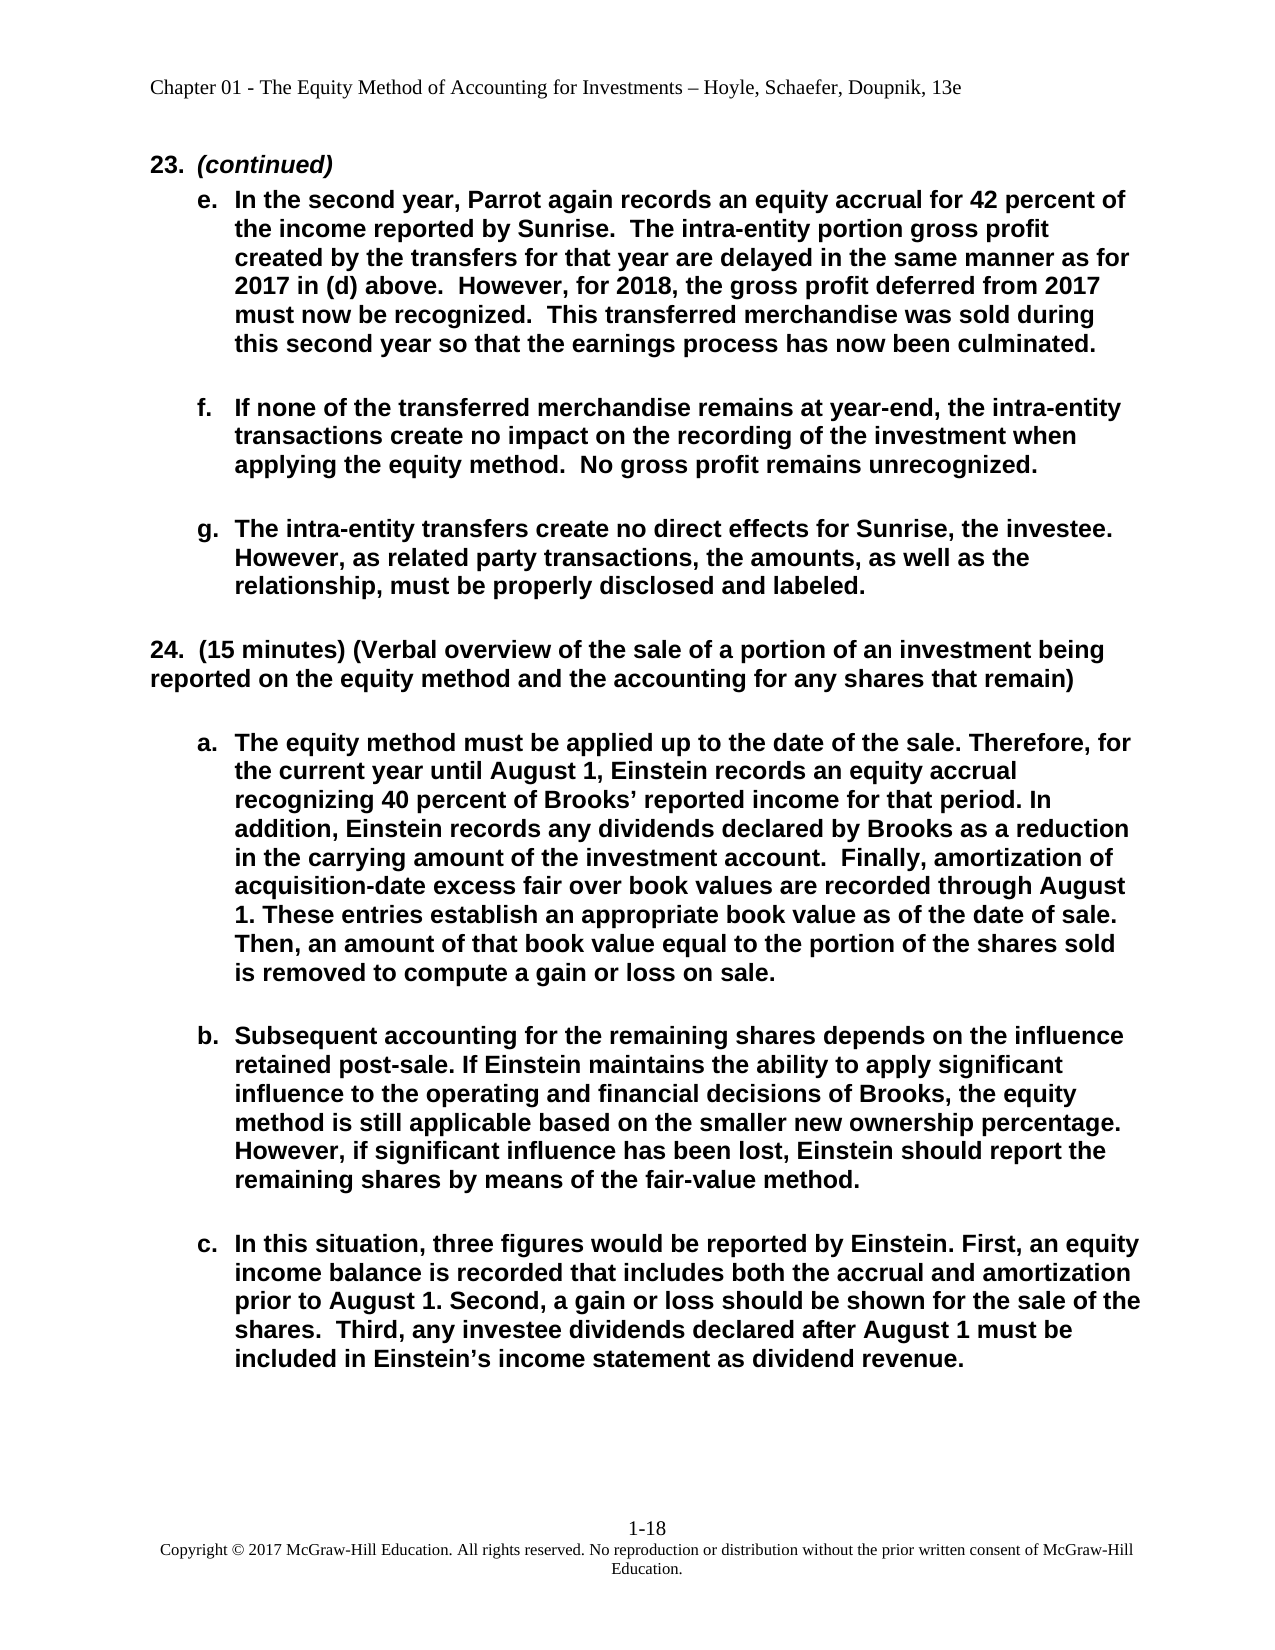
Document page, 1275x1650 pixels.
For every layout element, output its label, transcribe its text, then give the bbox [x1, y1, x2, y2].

text 23. (continued) [150, 150, 1144, 179]
list Subsequent accounting for the remaining shares depends on the influence retained post-sale. If Einstein maintains the ability to apply significant influence to the operating and financial decisions of Brooks, the equity method is still applicable based on the smaller new ownership percentage. However, if significant influence has been lost, Einstein should report the remaining shares by means of the fair-value method. [197, 1021, 1144, 1194]
list The equity method must be applied up to the date of the sale. Therefore, for the current year until August 1, Einstein records an equity accrual recognizing 40 percent of Brooks’ reported income for that period. In addition, Einstein records any dividends declared by Brooks as a reduction in the carrying amount of the investment account. Finally, amortization of acquisition-date excess fair over book values are recorded through August 1. These entries establish an appropriate book value as of the date of sale. Then, an amount of that book value equal to the portion of the shares sold is removed to compute a gain or loss on sale. [197, 727, 1144, 986]
list The intra-entity transfers create no direct effects for Sunrise, the investee. However, as related party transactions, the amounts, as well as the relationship, must be properly disclosed and labeled. [197, 514, 1144, 600]
list In this situation, three figures would be reported by Einstein. First, an equity income balance is recorded that includes both the accrual and amortization prior to August 1. Second, a gain or loss should be shown for the sale of the shares. Third, any investee dividends declared after August 1 must be included in Einstein’s income statement as dividend revenue. [197, 1229, 1144, 1372]
text 24. (15 minutes) (Verbal overview of the sale of a portion of an investment being reported on the equity method and the accounting for any shares that remain) [150, 635, 1144, 692]
list If none of the transferred merchandise remains at year-end, the intra-entity transactions create no impact on the recording of the investment when applying the equity method. No gross profit remains unrecognized. [197, 392, 1144, 479]
list In the second year, Parrot again records an equity accrual for 42 percent of the income reported by Sunrise. The intra-entity portion gross profit created by the transfers for that year are delayed in the same manner as for 2017 in (d) above. However, for 2018, the gross profit deferred from 2017 must now be recognized. This transferred merchandise was sold during this second year so that the earnings process has now been culminated. [197, 185, 1144, 357]
